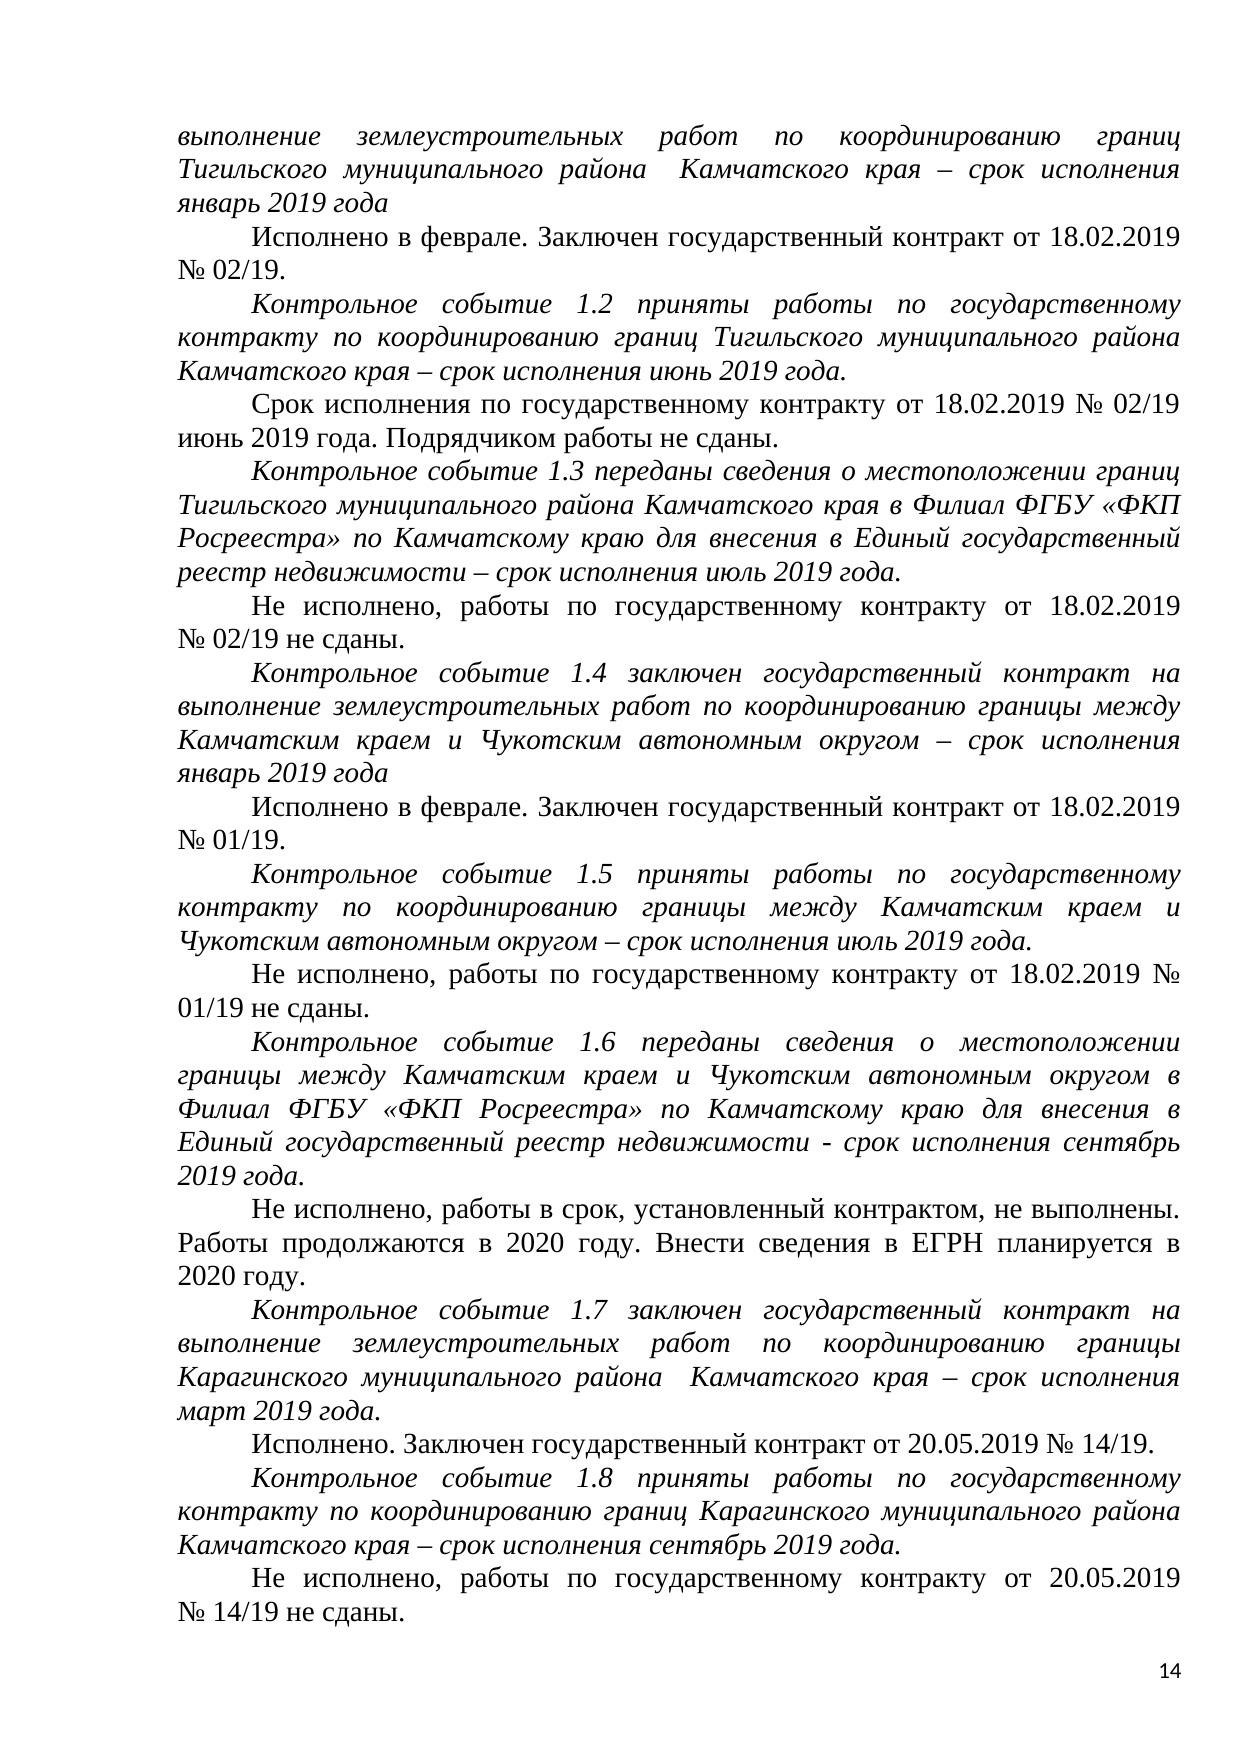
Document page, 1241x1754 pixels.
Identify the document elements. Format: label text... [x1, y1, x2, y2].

text Исполнено. Заключен государственный контракт от 20.05.2019 № 14/19. [177, 1426, 1181, 1460]
text Не исполнено, работы по государственному контракту от 18.02.2019 № 01/19 не сданы. [177, 957, 1181, 1024]
text Контрольное событие 1.7 заключен государственный контракт на выполнение землеустроительных работ по координированию границы Карагинского муниципального района Камчатского края – срок исполнения март 2019 года. [177, 1292, 1181, 1426]
text Контрольное событие 1.3 переданы сведения о местоположении границ Тигильского муниципального района Камчатского края в Филиал ФГБУ «ФКП Росреестра» по Камчатскому краю для внесения в Единый государственный реестр недвижимости – срок исполнения июль 2019 года. [177, 453, 1181, 588]
text Не исполнено, работы по государственному контракту от 20.05.2019 № 14/19 не сданы. [177, 1560, 1181, 1627]
text Срок исполнения по государственному контракту от 18.02.2019 № 02/19 июнь 2019 года. Подрядчиком работы не сданы. [177, 386, 1181, 453]
text Контрольное событие 1.6 переданы сведения о местоположении границы между Камчатским краем и Чукотским автономным округом в Филиал ФГБУ «ФКП Росреестра» по Камчатскому краю для внесения в Единый государственный реестр недвижимости - срок исполнения сентябрь 2019 года. [177, 1024, 1181, 1191]
text Исполнено в феврале. Заключен государственный контракт от 18.02.2019 № 01/19. [177, 789, 1181, 856]
text Не исполнено, работы по государственному контракту от 18.02.2019 № 02/19 не сданы. [177, 588, 1181, 655]
text Контрольное событие 1.8 приняты работы по государственному контракту по координированию границ Карагинского муниципального района Камчатского края – срок исполнения сентябрь 2019 года. [177, 1460, 1181, 1560]
text Контрольное событие 1.2 приняты работы по государственному контракту по координированию границ Тигильского муниципального района Камчатского края – срок исполнения июнь 2019 года. [177, 286, 1181, 386]
text Не исполнено, работы в срок, установленный контрактом, не выполнены. Работы продолжаются в 2020 году. Внести сведения в ЕГРН планируется в 2020 году. [177, 1191, 1181, 1292]
text Контрольное событие 1.5 приняты работы по государственному контракту по координированию границы между Камчатским краем и Чукотским автономным округом – срок исполнения июль 2019 года. [177, 856, 1181, 957]
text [177, 118, 1181, 219]
text Контрольное событие 1.4 заключен государственный контракт на выполнение землеустроительных работ по координированию границы между Камчатским краем и Чукотским автономным округом – срок исполнения январь 2019 года [177, 655, 1181, 789]
text Исполнено в феврале. Заключен государственный контракт от 18.02.2019 № 02/19. [177, 219, 1181, 286]
